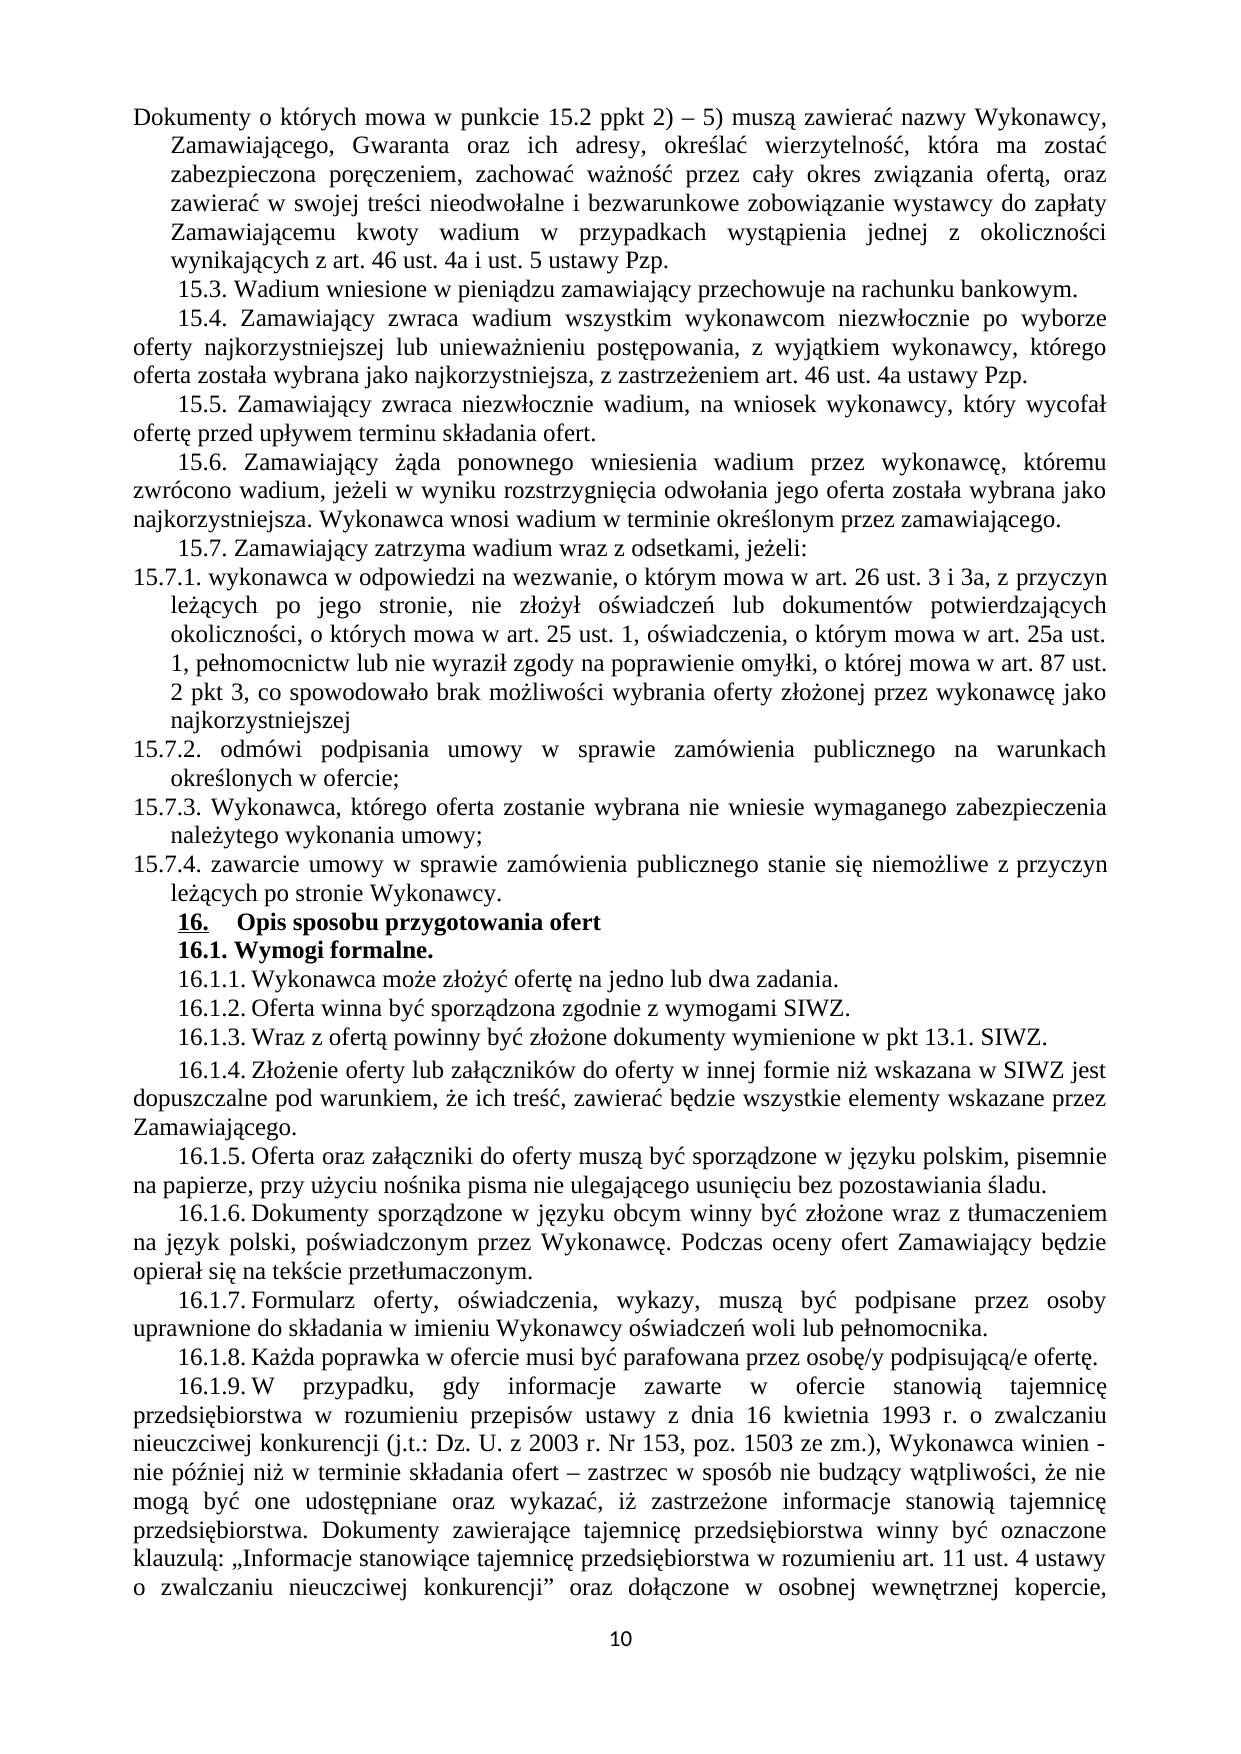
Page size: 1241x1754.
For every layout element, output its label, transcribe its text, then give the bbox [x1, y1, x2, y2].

text 15.6. Zamawiający żąda ponownego wniesienia wadium przez wykonawcę, któremu zwrócono wadium, jeżeli w wyniku rozstrzygnięcia odwołania jego oferta została wybrana jako najkorzystniejsza. Wykonawca wnosi wadium w terminie określonym przez zamawiającego. [133, 447, 1107, 533]
text 15.4. Zamawiający zwraca wadium wszystkim wykonawcom niezwłocznie po wyborze oferty najkorzystniejszej lub unieważnieniu postępowania, z wyjątkiem wykonawcy, którego oferta została wybrana jako najkorzystniejsza, z zastrzeżeniem art. 46 ust. 4a ustawy Pzp. [133, 303, 1107, 389]
list Dokumenty sporządzone w języku obcym winny być złożone wraz z tłumaczeniem na język polski, poświadczonym przez Wykonawcę. Podczas oceny ofert Zamawiający będzie opierał się na tekście przetłumaczonym. [133, 1198, 1107, 1285]
list Wraz z ofertą powinny być złożone dokumenty wymienione w pkt 13.1. SIWZ. [133, 1022, 1107, 1051]
text 16.1. Wymogi formalne. [133, 936, 1107, 964]
text 15.7.3. Wykonawca, którego oferta zostanie wybrana nie wniesie wymaganego zabezpieczenia należytego wykonania umowy; [133, 792, 1107, 849]
list Wykonawca może złożyć ofertę na jedno lub dwa zadania. [177, 964, 1107, 993]
text 15.7. Zamawiający zatrzyma wadium wraz z odsetkami, jeżeli: [170, 533, 1107, 562]
text 15.7.1. wykonawca w odpowiedzi na wezwanie, o którym mowa w art. 26 ust. 3 i 3a, z przyczyn leżących po jego stronie, nie złożył oświadczeń lub dokumentów potwierdzających okoliczności, o których mowa w art. 25 ust. 1, oświadczenia, o którym mowa w art. 25a ust. 1, pełnomocnictw lub nie wyraził zgody na poprawienie omyłki, o której mowa w art. 87 ust. 2 pkt 3, co spowodowało brak możliwości wybrania oferty złożonej przez wykonawcę jako najkorzystniejszej [133, 562, 1107, 734]
text 15.7.2. odmówi podpisania umowy w sprawie zamówienia publicznego na warunkach określonych w ofercie; [133, 734, 1107, 792]
text 15.3. Wadium wniesione w pieniądzu zamawiający przechowuje na rachunku bankowym. [133, 274, 1107, 303]
text 16. Opis sposobu przygotowania ofert [133, 907, 1107, 936]
text 15.7.4. zawarcie umowy w sprawie zamówienia publicznego stanie się niemożliwe z przyczyn leżących po stronie Wykonawcy. [133, 849, 1107, 907]
list Każda poprawka w ofercie musi być parafowana przez osobę/y podpisującą/e ofertę. [133, 1342, 1107, 1371]
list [133, 1371, 1107, 1601]
list Złożenie oferty lub załączników do oferty w innej formie niż wskazana w SIWZ jest dopuszczalne pod warunkiem, że ich treść, zawierać będzie wszystkie elementy wskazane przez Zamawiającego. [133, 1055, 1107, 1141]
list Oferta winna być sporządzona zgodnie z wymogami SIWZ. [133, 993, 1107, 1022]
text 15.5. Zamawiający zwraca niezwłocznie wadium, na wniosek wykonawcy, który wycofał ofertę przed upływem terminu składania ofert. [133, 389, 1107, 447]
list Formularz oferty, oświadczenia, wykazy, muszą być podpisane przez osoby uprawnione do składania w imieniu Wykonawcy oświadczeń woli lub pełnomocnika. [133, 1285, 1107, 1342]
text Dokumenty o których mowa w punkcie 15.2 ppkt 2) – 5) muszą zawierać nazwy Wykonawcy, Zamawiającego, Gwaranta oraz ich adresy, określać wierzytelność, która ma zostać zabezpieczona poręczeniem, zachować ważność przez cały okres związania ofertą, oraz zawierać w swojej treści nieodwołalne i bezwarunkowe zobowiązanie wystawcy do zapłaty Zamawiającemu kwoty wadium w przypadkach wystąpienia jednej z okoliczności wynikających z art. 46 ust. 4a i ust. 5 ustawy Pzp. [133, 102, 1107, 274]
list Oferta oraz załączniki do oferty muszą być sporządzone w języku polskim, pisemnie na papierze, przy użyciu nośnika pisma nie ulegającego usunięciu bez pozostawiania śladu. [133, 1141, 1107, 1198]
